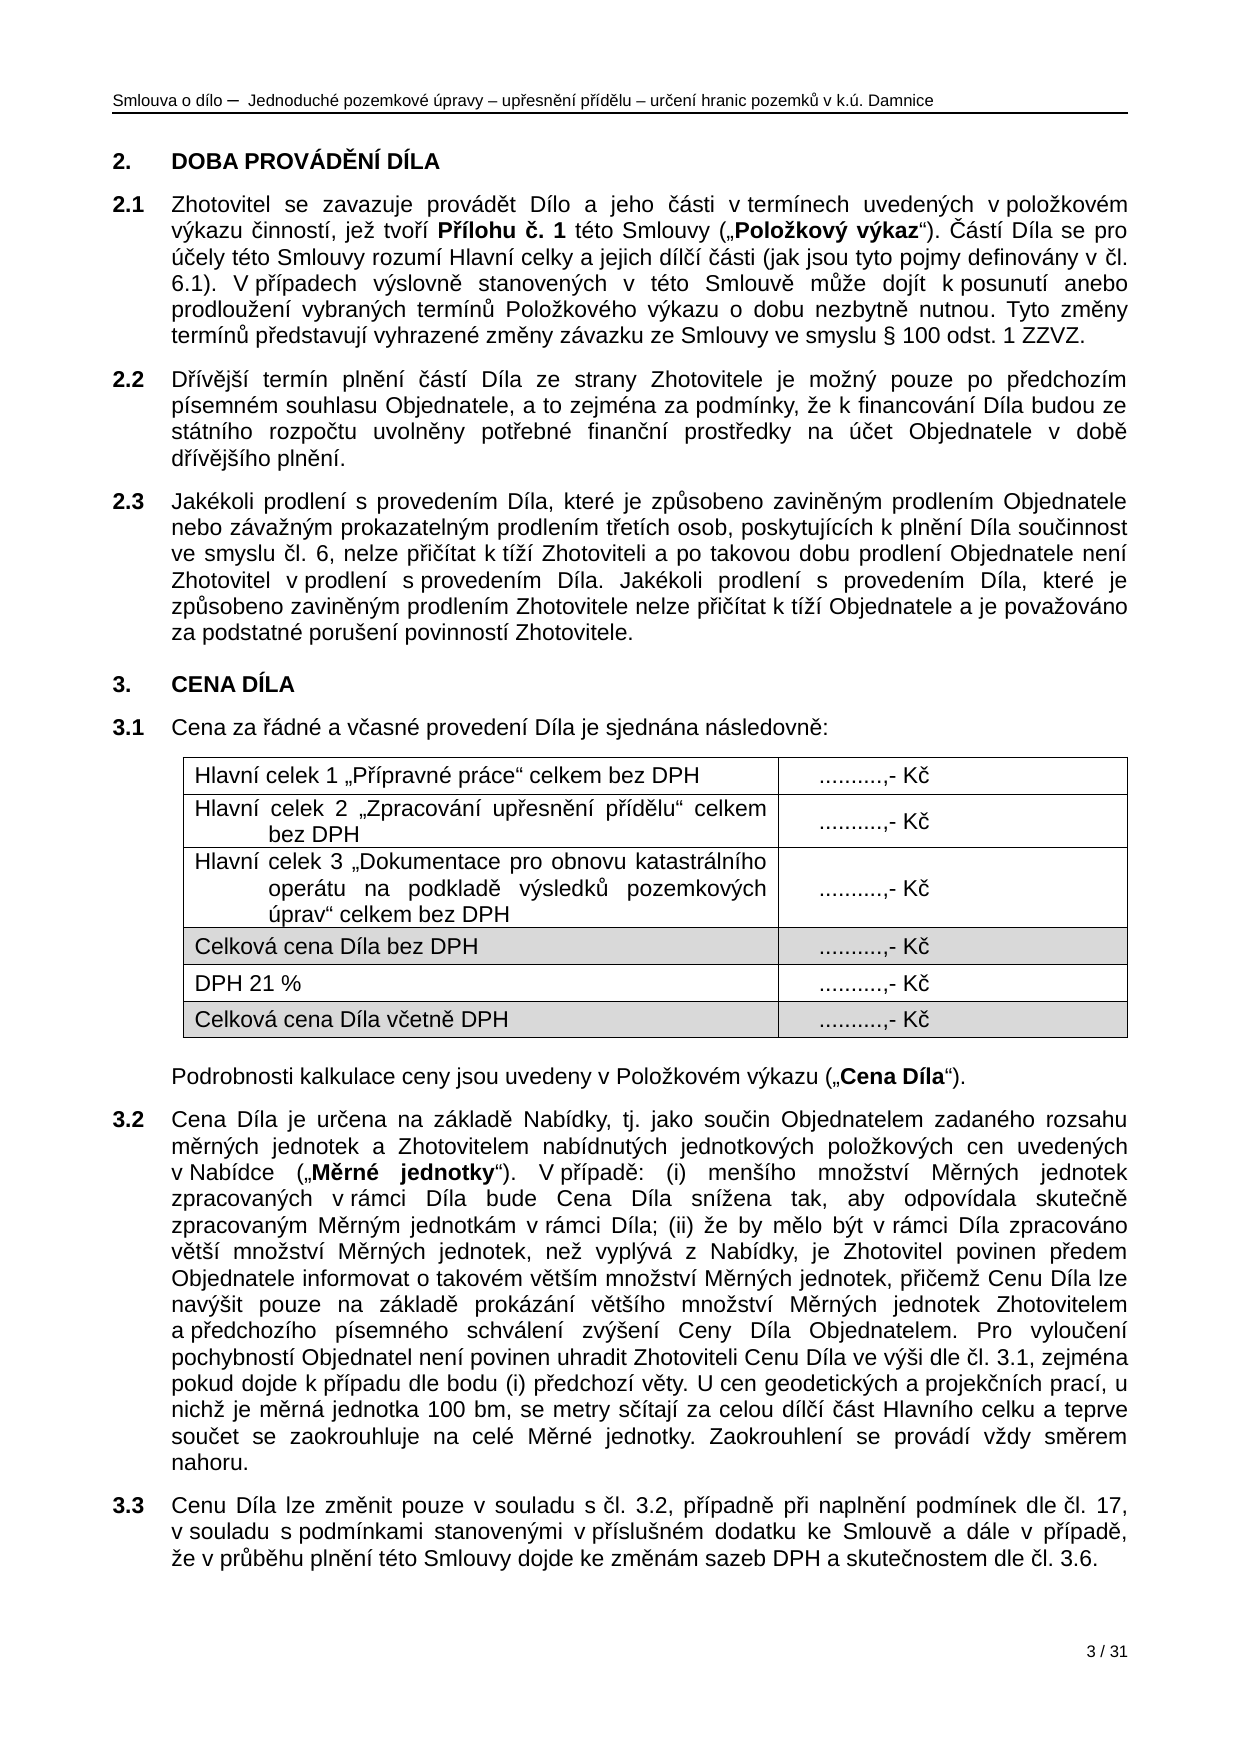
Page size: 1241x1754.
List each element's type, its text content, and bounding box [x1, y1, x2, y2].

text Zhotovitel se zavazuje provádět Dílo a jeho části v termínech uvedených v položkovém výkazu činností, jež tvoří Přílohu č. 1 této Smlouvy („Položkový výkaz“). Částí Díla se pro účely této Smlouvy rozumí Hlavní celky a jejich dílčí části (jak jsou tyto pojmy definovány v čl. 6.1). V případech výslovně stanovených v této Smlouvě může dojít k posunutí anebo prodloužení vybraných termínů Položkového výkazu o dobu nezbytně nutnou. Tyto změny termínů představují vyhrazené změny závazku ze Smlouvy ve smyslu § 100 odst. 1 ZZVZ. [112, 191, 1128, 349]
text Cena díla [112, 671, 1128, 697]
table_cell ..........,- Kč [779, 848, 1127, 927]
table_cell ..........,- Kč [779, 1002, 1127, 1037]
table_cell Hlavní celek 2 „Zpracování upřesnění přídělu“ celkem bez DPH [184, 795, 778, 847]
table_cell DPH 21 % [184, 965, 778, 1001]
text Doba PROVÁDĚNÍ díla [112, 148, 1128, 174]
table_cell ..........,- Kč [779, 965, 1127, 1001]
table_cell Hlavní celek 3 „Dokumentace pro obnovu katastrálního operátu na podkladě výsledků pozemkových úprav“ celkem bez DPH [184, 848, 778, 927]
table_header Hlavní celek 1 „Přípravné práce“ celkem bez DPH [184, 758, 778, 793]
text Jakékoli prodlení s provedením Díla, které je způsobeno zaviněným prodlením Objednatele nebo závažným prokazatelným prodlením třetích osob, poskytujících k plnění Díla součinnost ve smyslu čl. 6, nelze přičítat k tíží Zhotoviteli a po takovou dobu prodlení Objednatele není Zhotovitel v prodlení s provedením Díla. Jakékoli prodlení s provedením Díla, které je způsobeno zaviněným prodlením Zhotovitele nelze přičítat k tíží Objednatele a je považováno za podstatné porušení povinností Zhotovitele. [112, 488, 1128, 646]
list Podrobnosti kalkulace ceny jsou uvedeny v Položkovém výkazu („Cena Díla“). [171, 1063, 1128, 1090]
text Cena za řádné a včasné provedení Díla je sjednána následovně: [112, 714, 1128, 740]
table_cell ..........,- Kč [779, 928, 1127, 964]
table_cell ..........,- Kč [779, 795, 1127, 847]
table_cell Celková cena Díla včetně DPH [184, 1002, 778, 1037]
table_cell Celková cena Díla bez DPH [184, 928, 778, 964]
text Cena Díla je určena na základě Nabídky, tj. jako součin Objednatelem zadaného rozsahu měrných jednotek a Zhotovitelem nabídnutých jednotkových položkových cen uvedených v Nabídce („Měrné jednotky“). V případě: (i) menšího množství Měrných jednotek zpracovaných v rámci Díla bude Cena Díla snížena tak, aby odpovídala skutečně zpracovaným Měrným jednotkám v rámci Díla; (ii) že by mělo být v rámci Díla zpracováno větší množství Měrných jednotek, než vyplývá z Nabídky, je Zhotovitel povinen předem Objednatele informovat o takovém větším množství Měrných jednotek, přičemž Cenu Díla lze navýšit pouze na základě prokázání většího množství Měrných jednotek Zhotovitelem a předchozího písemného schválení zvýšení Ceny Díla Objednatelem. Pro vyloučení pochybností Objednatel není povinen uhradit Zhotoviteli Cenu Díla ve výši dle čl. 3.1, zejména pokud dojde k případu dle bodu (i) předchozí věty. U cen geodetických a projekčních prací, u nichž je měrná jednotka 100 bm, se metry sčítají za celou dílčí část Hlavního celku a teprve součet se zaokrouhluje na celé Měrné jednotky. Zaokrouhlení se provádí vždy směrem nahoru. [112, 1106, 1128, 1475]
text Dřívější termín plnění částí Díla ze strany Zhotovitele je možný pouze po předchozím písemném souhlasu Objednatele, a to zejména za podmínky, že k financování Díla budou ze státního rozpočtu uvolněny potřebné finanční prostředky na účet Objednatele v době dřívějšího plnění. [112, 366, 1128, 471]
table_header ..........,- Kč [779, 758, 1127, 793]
text Cenu Díla lze změnit pouze v souladu s čl. 3.2, případně při naplnění podmínek dle čl. 17, v souladu s podmínkami stanovenými v příslušném dodatku ke Smlouvě a dále v případě, že v průběhu plnění této Smlouvy dojde ke změnám sazeb DPH a skutečnostem dle čl. 3.6. [112, 1492, 1128, 1571]
